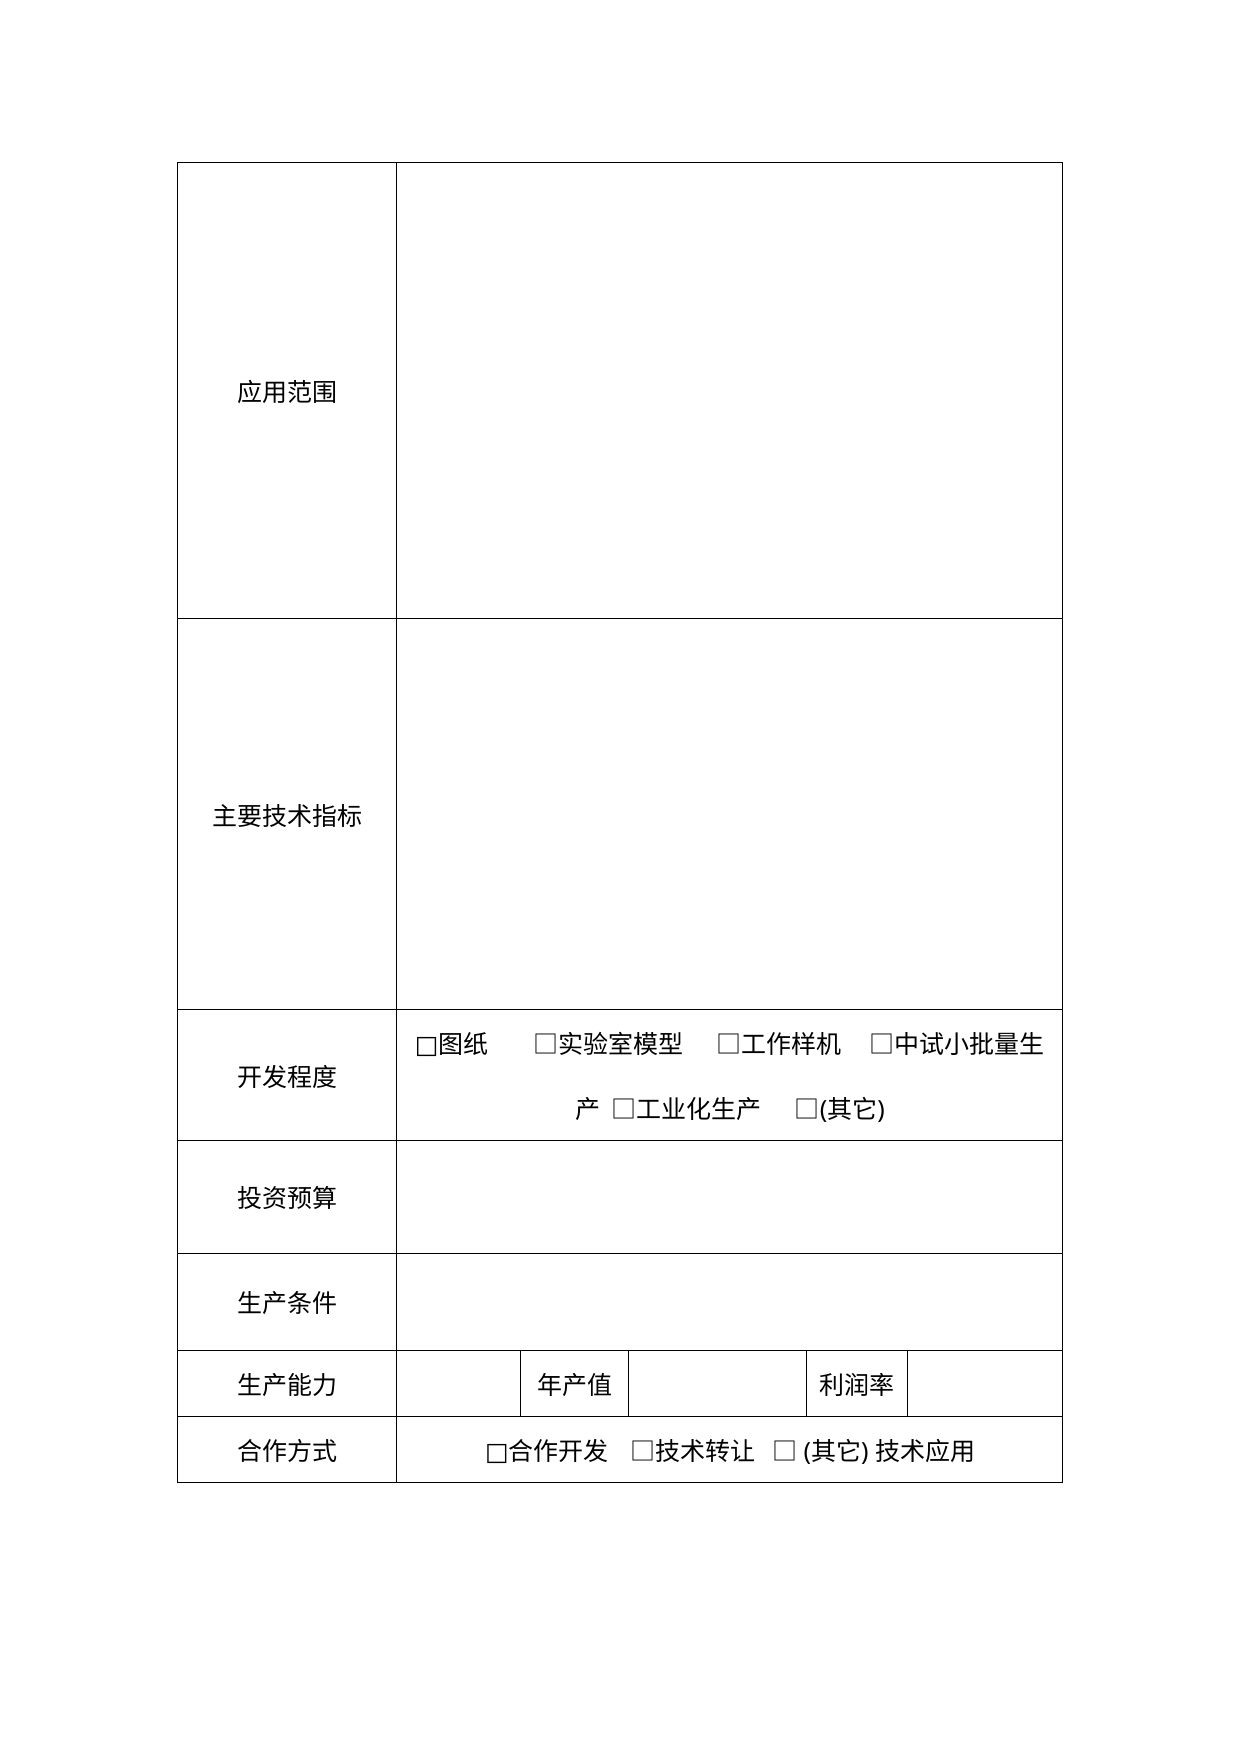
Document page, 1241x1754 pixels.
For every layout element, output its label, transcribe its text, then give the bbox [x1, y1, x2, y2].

table_cell [397, 163, 1062, 618]
table_cell 合作方式 [178, 1417, 396, 1482]
table_cell 投资预算 [178, 1141, 396, 1253]
table_cell [629, 1351, 806, 1416]
table_cell 利润率 [807, 1351, 907, 1416]
table_cell [908, 1351, 1062, 1416]
table_cell [397, 1351, 520, 1416]
table_cell [397, 1141, 1062, 1253]
table_cell [397, 1254, 1062, 1350]
table_cell [397, 619, 1062, 1009]
table_cell □图纸 □实验室模型 □工作样机 □中试小批量生产 □工业化生产 □(其它) [397, 1010, 1062, 1140]
table_cell 主要技术指标 [178, 619, 396, 1009]
table_cell 年产值 [521, 1351, 628, 1416]
table_cell □合作开发 □技术转让 □ (其它) 技术应用 [397, 1417, 1062, 1482]
table_cell 开发程度 [178, 1010, 396, 1140]
table_cell 应用范围 [178, 163, 396, 618]
table_cell 生产能力 [178, 1351, 396, 1416]
table_cell 生产条件 [178, 1254, 396, 1350]
